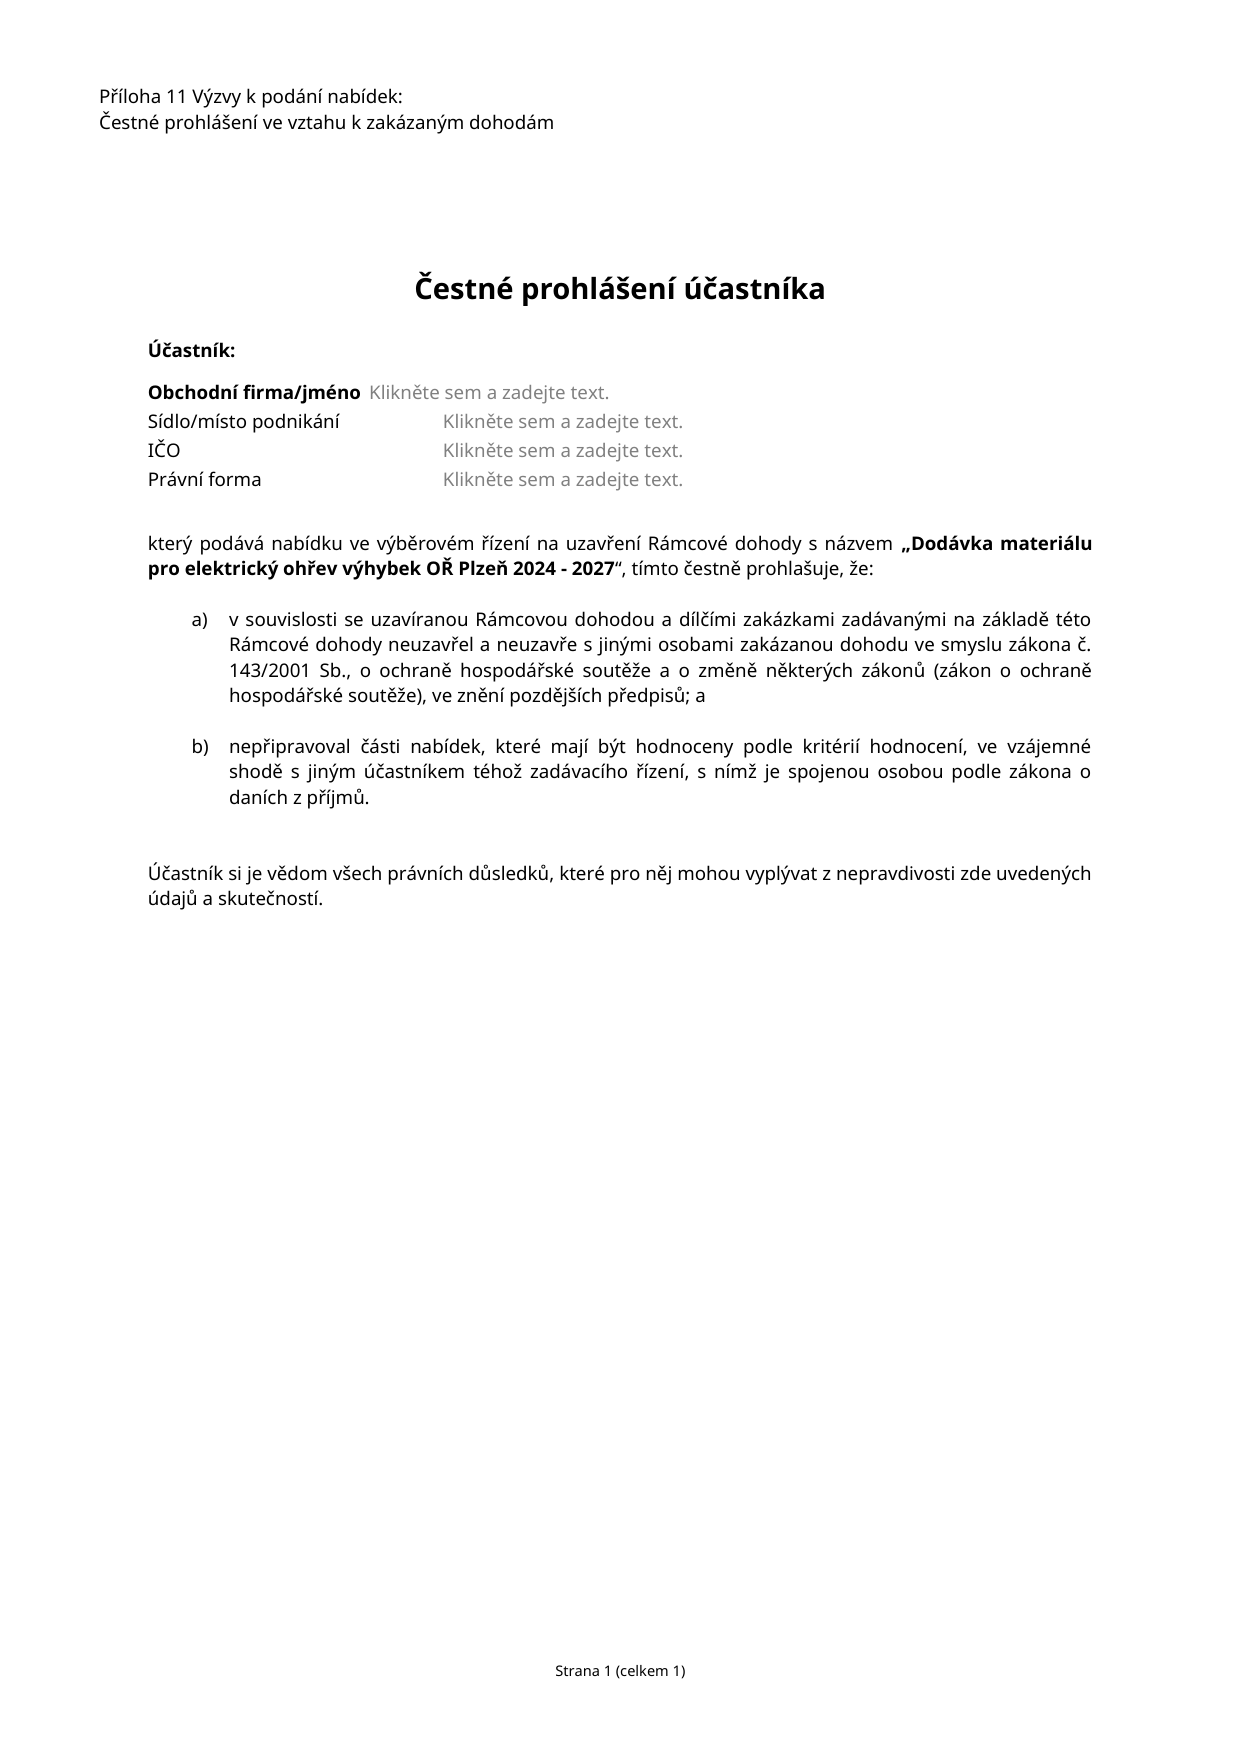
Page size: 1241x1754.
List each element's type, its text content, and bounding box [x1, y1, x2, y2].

title Čestné prohlášení účastníka [148, 268, 1093, 308]
text který podává nabídku ve výběrovém řízení na uzavření Rámcové dohody s názvem „Dodávka materiálu pro elektrický ohřev výhybek OŘ Plzeň 2024 - 2027“, tímto čestně prohlašuje, že: [148, 530, 1093, 581]
text Obchodní firma/jméno [148, 376, 1093, 405]
text Účastník si je vědom všech právních důsledků, které pro něj mohou vyplývat z nepravdivosti zde uvedených údajů a skutečností. [148, 860, 1093, 911]
text Právní forma [148, 463, 1093, 492]
text Sídlo/místo podnikání [148, 405, 1093, 434]
list nepřipravoval části nabídek, které mají být hodnoceny podle kritérií hodnocení, ve vzájemné shodě s jiným účastníkem téhož zadávacího řízení, s nímž je spojenou osobou podle zákona o daních z příjmů. [191, 733, 1093, 810]
text IČO [148, 434, 1093, 463]
list v souvislosti se uzavíranou Rámcovou dohodou a dílčími zakázkami zadávanými na základě této Rámcové dohody neuzavřel a neuzavře s jinými osobami zakázanou dohodu ve smyslu zákona č. 143/2001 Sb., o ochraně hospodářské soutěže a o změně některých zákonů (zákon o ochraně hospodářské soutěže), ve znění pozdějších předpisů; a [191, 606, 1093, 708]
text Účastník: [148, 333, 1093, 364]
